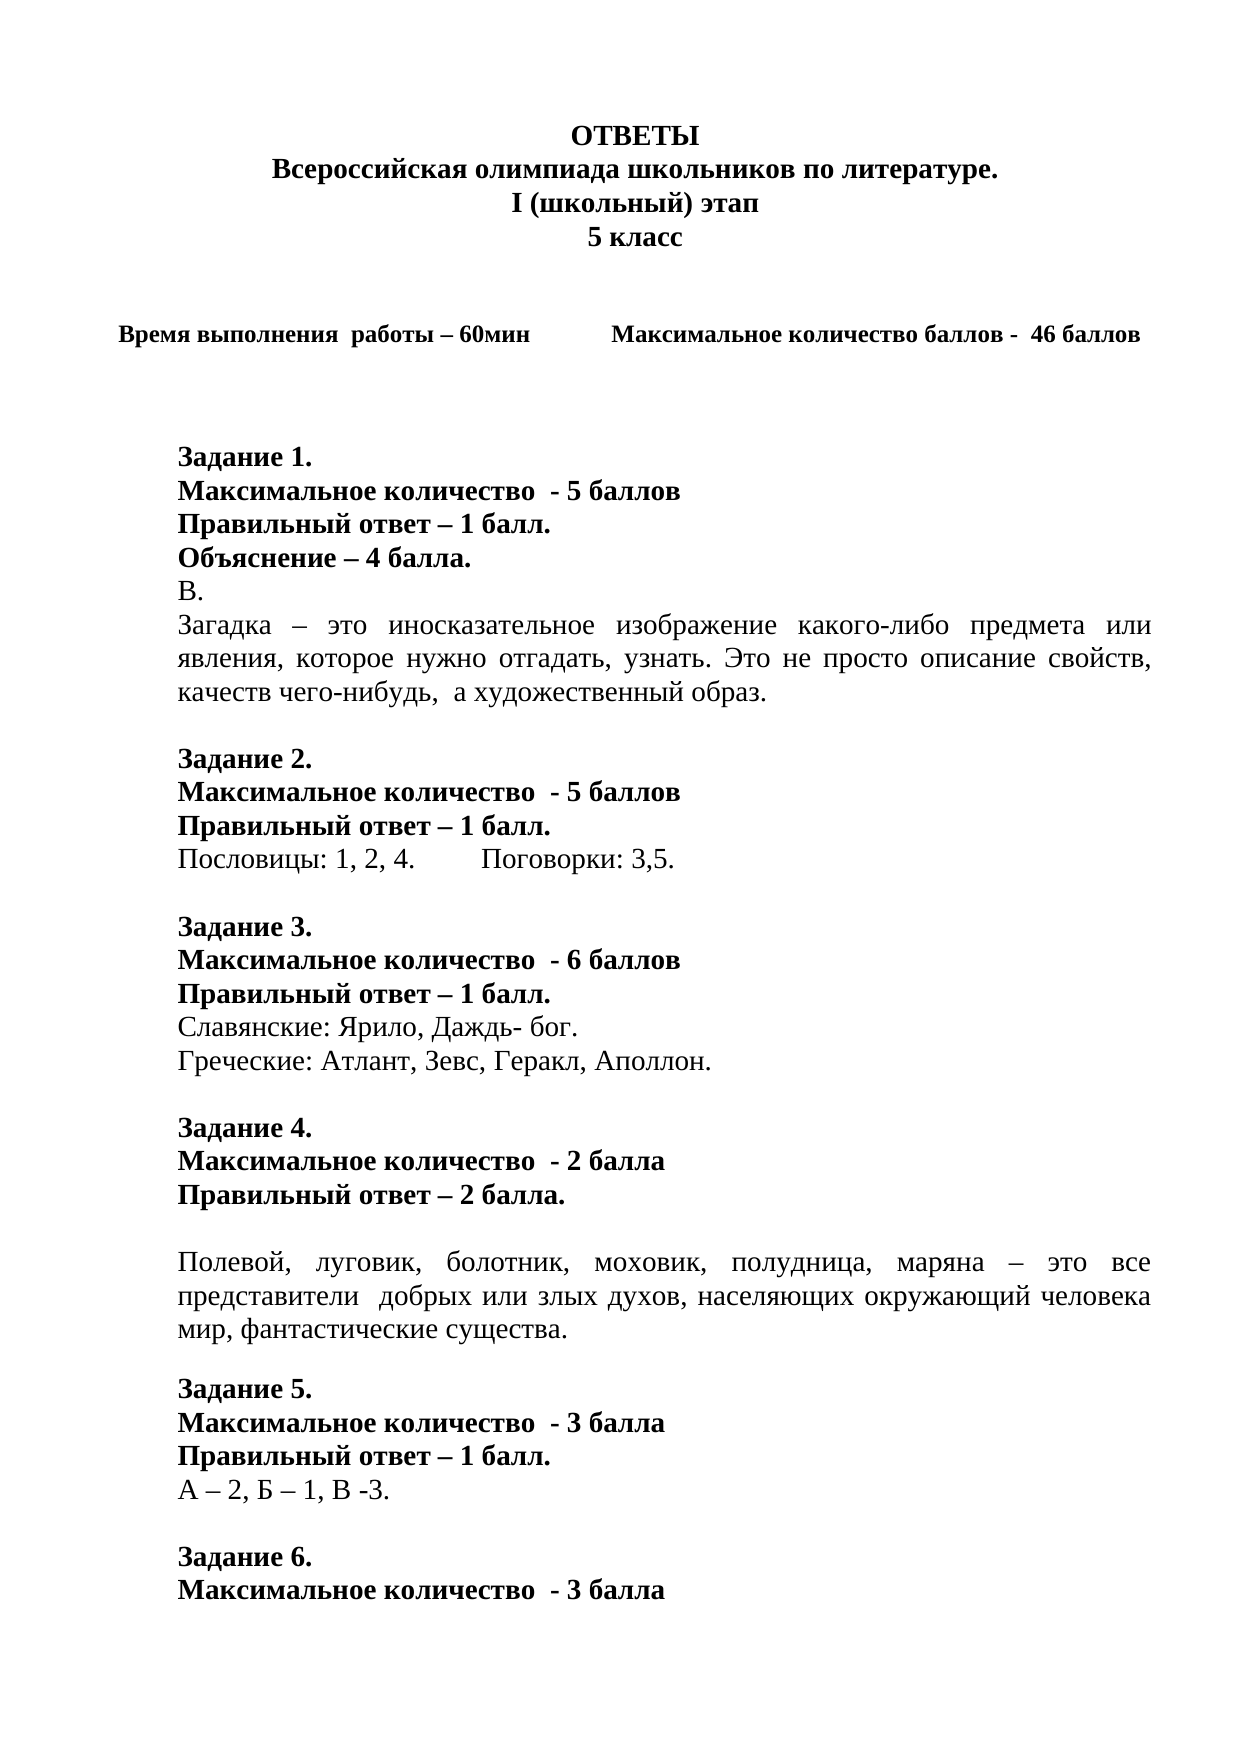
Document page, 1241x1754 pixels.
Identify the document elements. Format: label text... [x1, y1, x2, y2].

text Правильный ответ – 1 балл. [177, 808, 1152, 842]
text Правильный ответ – 1 балл. [177, 976, 1152, 1009]
text Пословицы: 1, 2, 4. Поговорки: 3,5. [177, 842, 1152, 875]
text Задание 6. [177, 1539, 1152, 1572]
text Правильный ответ – 1 балл. [177, 506, 1152, 540]
text Время выполнения работы – 60мин Максимальное количество баллов - 46 баллов [118, 319, 1152, 348]
text Максимальное количество - 2 балла [177, 1143, 1152, 1177]
text Максимальное количество - 5 баллов [177, 774, 1152, 808]
text Задание 5. [177, 1371, 1152, 1405]
text Греческие: Атлант, Зевс, Геракл, Аполлон. [177, 1043, 1152, 1076]
text Задание 2. [177, 741, 1152, 774]
text Загадка – это иносказательное изображение какого-либо предмета или явления, которое нужно отгадать, узнать. Это не просто описание свойств, качеств чего-нибудь, а художественный образ. [177, 607, 1152, 707]
text Полевой, луговик, болотник, моховик, полудница, маряна – это все представители добрых или злых духов, населяющих окружающий человека мир, фантастические существа. [177, 1244, 1152, 1345]
text Объяснение – 4 балла. [177, 540, 1152, 573]
text Всероссийская олимпиада школьников по литературе. [118, 152, 1152, 185]
text I (школьный) этап [118, 185, 1152, 219]
text Максимальное количество - 6 баллов [177, 942, 1152, 976]
text Задание 4. [177, 1110, 1152, 1143]
text ОТВЕТЫ [118, 118, 1152, 152]
text Правильный ответ – 1 балл. [177, 1438, 1152, 1472]
text В. [177, 573, 1152, 607]
text Максимальное количество - 5 баллов [177, 473, 1152, 506]
text Задание 3. [177, 909, 1152, 942]
text Правильный ответ – 2 балла. [177, 1177, 1152, 1211]
text Славянские: Ярило, Даждь- бог. [177, 1009, 1152, 1043]
text Максимальное количество - 3 балла [177, 1572, 1152, 1606]
text Задание 1. [177, 439, 1152, 473]
text Максимальное количество - 3 балла [177, 1405, 1152, 1438]
text 5 класс [118, 219, 1152, 252]
text А – 2, Б – 1, В -3. [177, 1472, 1152, 1505]
